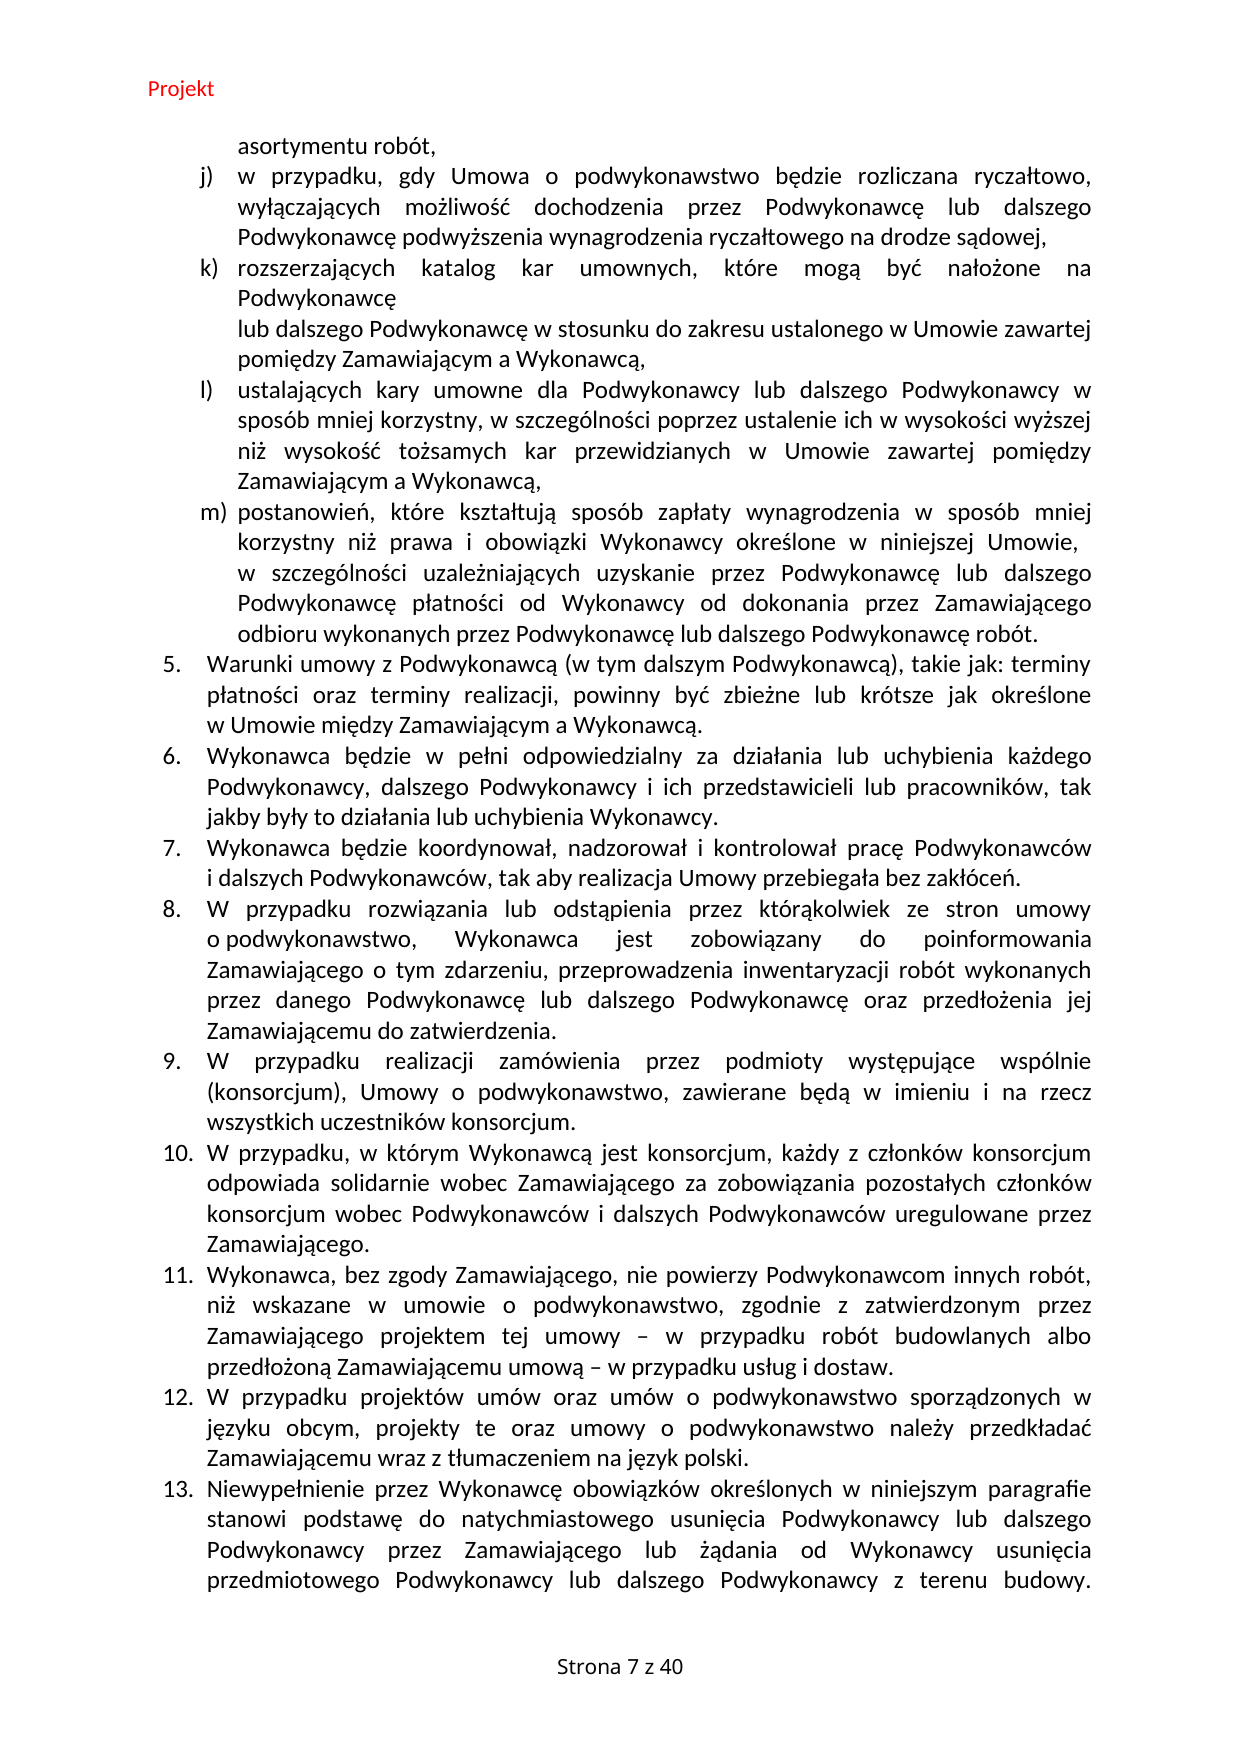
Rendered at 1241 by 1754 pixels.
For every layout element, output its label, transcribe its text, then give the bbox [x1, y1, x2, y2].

list Wykonawca, bez zgody Zamawiającego, nie powierzy Podwykonawcom innych robót, niż wskazane w umowie o podwykonawstwo, zgodnie z zatwierdzonym przez Zamawiającego projektem tej umowy – w przypadku robót budowlanych albo przedłożoną Zamawiającemu umową – w przypadku usług i dostaw. [162, 1259, 1093, 1381]
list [162, 1473, 1093, 1595]
list W przypadku rozwiązania lub odstąpienia przez którąkolwiek ze stron umowy o podwykonawstwo, Wykonawca jest zobowiązany do poinformowania Zamawiającego o tym zdarzeniu, przeprowadzenia inwentaryzacji robót wykonanych przez danego Podwykonawcę lub dalszego Podwykonawcę oraz przedłożenia jej Zamawiającemu do zatwierdzenia. [162, 893, 1093, 1045]
list Warunki umowy z Podwykonawcą (w tym dalszym Podwykonawcą), takie jak: terminy płatności oraz terminy realizacji, powinny być zbieżne lub krótsze jak określone w Umowie między Zamawiającym a Wykonawcą. [162, 649, 1093, 740]
list ustalających kary umowne dla Podwykonawcy lub dalszego Podwykonawcy w sposób mniej korzystny, w szczególności poprzez ustalenie ich w wysokości wyższej niż wysokość tożsamych kar przewidzianych w Umowie zawartej pomiędzy Zamawiającym a Wykonawcą, [200, 374, 1093, 496]
list Wykonawca będzie w pełni odpowiedzialny za działania lub uchybienia każdego Podwykonawcy, dalszego Podwykonawcy i ich przedstawicieli lub pracowników, tak jakby były to działania lub uchybienia Wykonawcy. [162, 740, 1093, 832]
list postanowień, które kształtują sposób zapłaty wynagrodzenia w sposób mniej korzystny niż prawa i obowiązki Wykonawcy określone w niniejszej Umowie, w szczególności uzależniających uzyskanie przez Podwykonawcę lub dalszego Podwykonawcę płatności od Wykonawcy od dokonania przez Zamawiającego odbioru wykonanych przez Podwykonawcę lub dalszego Podwykonawcę robót. [200, 496, 1093, 649]
list W przypadku projektów umów oraz umów o podwykonawstwo sporządzonych w języku obcym, projekty te oraz umowy o podwykonawstwo należy przedkładać Zamawiającemu wraz z tłumaczeniem na język polski. [162, 1381, 1093, 1473]
list W przypadku realizacji zamówienia przez podmioty występujące wspólnie (konsorcjum), Umowy o podwykonawstwo, zawierane będą w imieniu i na rzecz wszystkich uczestników konsorcjum. [162, 1045, 1093, 1137]
list Wykonawca będzie koordynował, nadzorował i kontrolował pracę Podwykonawców i dalszych Podwykonawców, tak aby realizacja Umowy przebiegała bez zakłóceń. [162, 832, 1093, 893]
list W przypadku, w którym Wykonawcą jest konsorcjum, każdy z członków konsorcjum odpowiada solidarnie wobec Zamawiającego za zobowiązania pozostałych członków konsorcjum wobec Podwykonawców i dalszych Podwykonawców uregulowane przez Zamawiającego. [162, 1137, 1093, 1259]
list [200, 130, 1093, 160]
list w przypadku, gdy Umowa o podwykonawstwo będzie rozliczana ryczałtowo, wyłączających możliwość dochodzenia przez Podwykonawcę lub dalszego Podwykonawcę podwyższenia wynagrodzenia ryczałtowego na drodze sądowej, [200, 160, 1093, 252]
list rozszerzających katalog kar umownych, które mogą być nałożone na Podwykonawcę lub dalszego Podwykonawcę w stosunku do zakresu ustalonego w Umowie zawartej pomiędzy Zamawiającym a Wykonawcą, [200, 252, 1093, 374]
